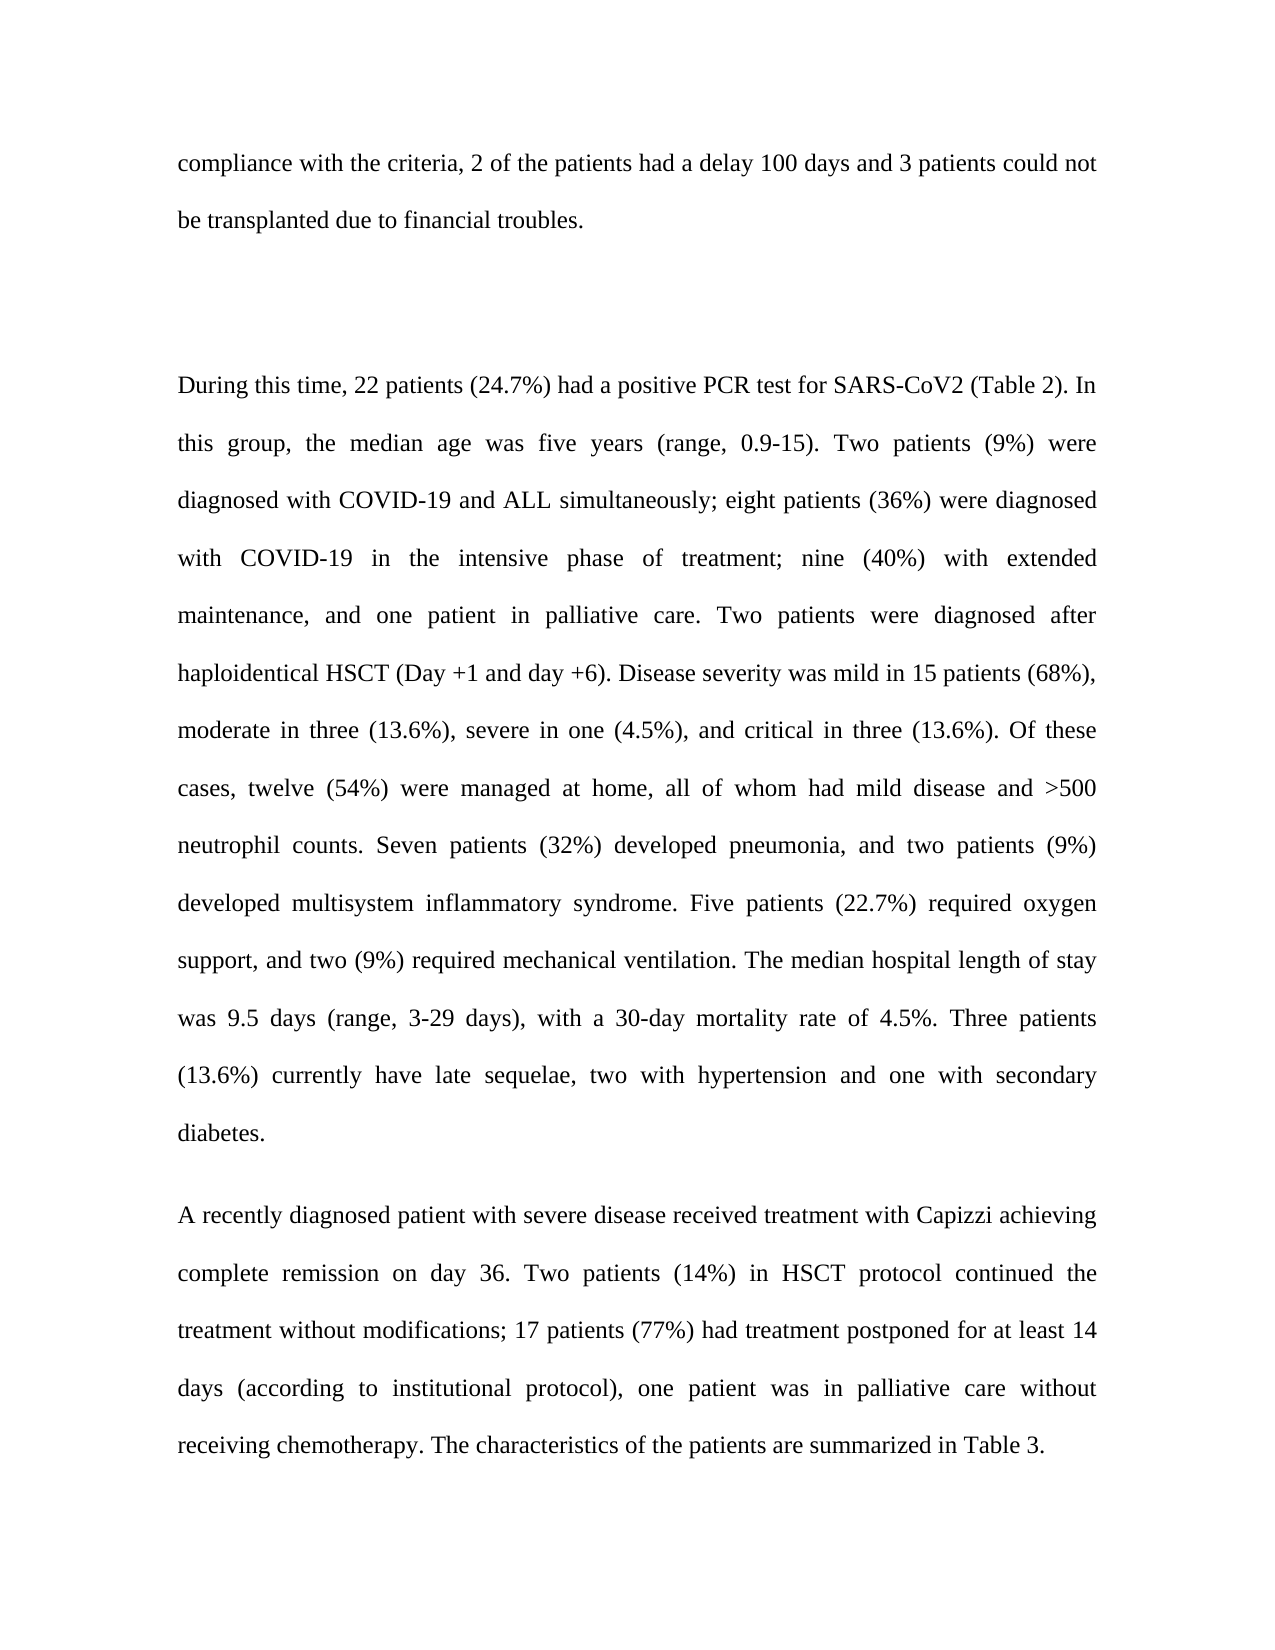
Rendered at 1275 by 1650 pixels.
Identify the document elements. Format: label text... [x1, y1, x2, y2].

text During this time, 22 patients (24.7%) had a positive PCR test for SARS-CoV2 (Table 2). In this group, the median age was five years (range, 0.9-15). Two patients (9%) were diagnosed with COVID-19 and ALL simultaneously; eight patients (36%) were diagnosed with COVID-19 in the intensive phase of treatment; nine (40%) with extended maintenance, and one patient in palliative care. Two patients were diagnosed after haploidentical HSCT (Day +1 and day +6). Disease severity was mild in 15 patients (68%), moderate in three (13.6%), severe in one (4.5%), and critical in three (13.6%). Of these cases, twelve (54%) were managed at home, all of whom had mild disease and >500 neutrophil counts. Seven patients (32%) developed pneumonia, and two patients (9%) developed multisystem inflammatory syndrome. Five patients (22.7%) required oxygen support, and two (9%) required mechanical ventilation. The median hospital length of stay was 9.5 days (range, 3-29 days), with a 30-day mortality rate of 4.5%. Three patients (13.6%) currently have late sequelae, two with hypertension and one with secondary diabetes. [177, 370, 1098, 1146]
text A recently diagnosed patient with severe disease received treatment with Capizzi achieving complete remission on day 36. Two patients (14%) in HSCT protocol continued the treatment without modifications; 17 patients (77%) had treatment postponed for at least 14 days (according to institutional protocol), one patient was in palliative care without receiving chemotherapy. The characteristics of the patients are summarized in Table 3. [177, 1200, 1098, 1459]
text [177, 148, 1098, 234]
